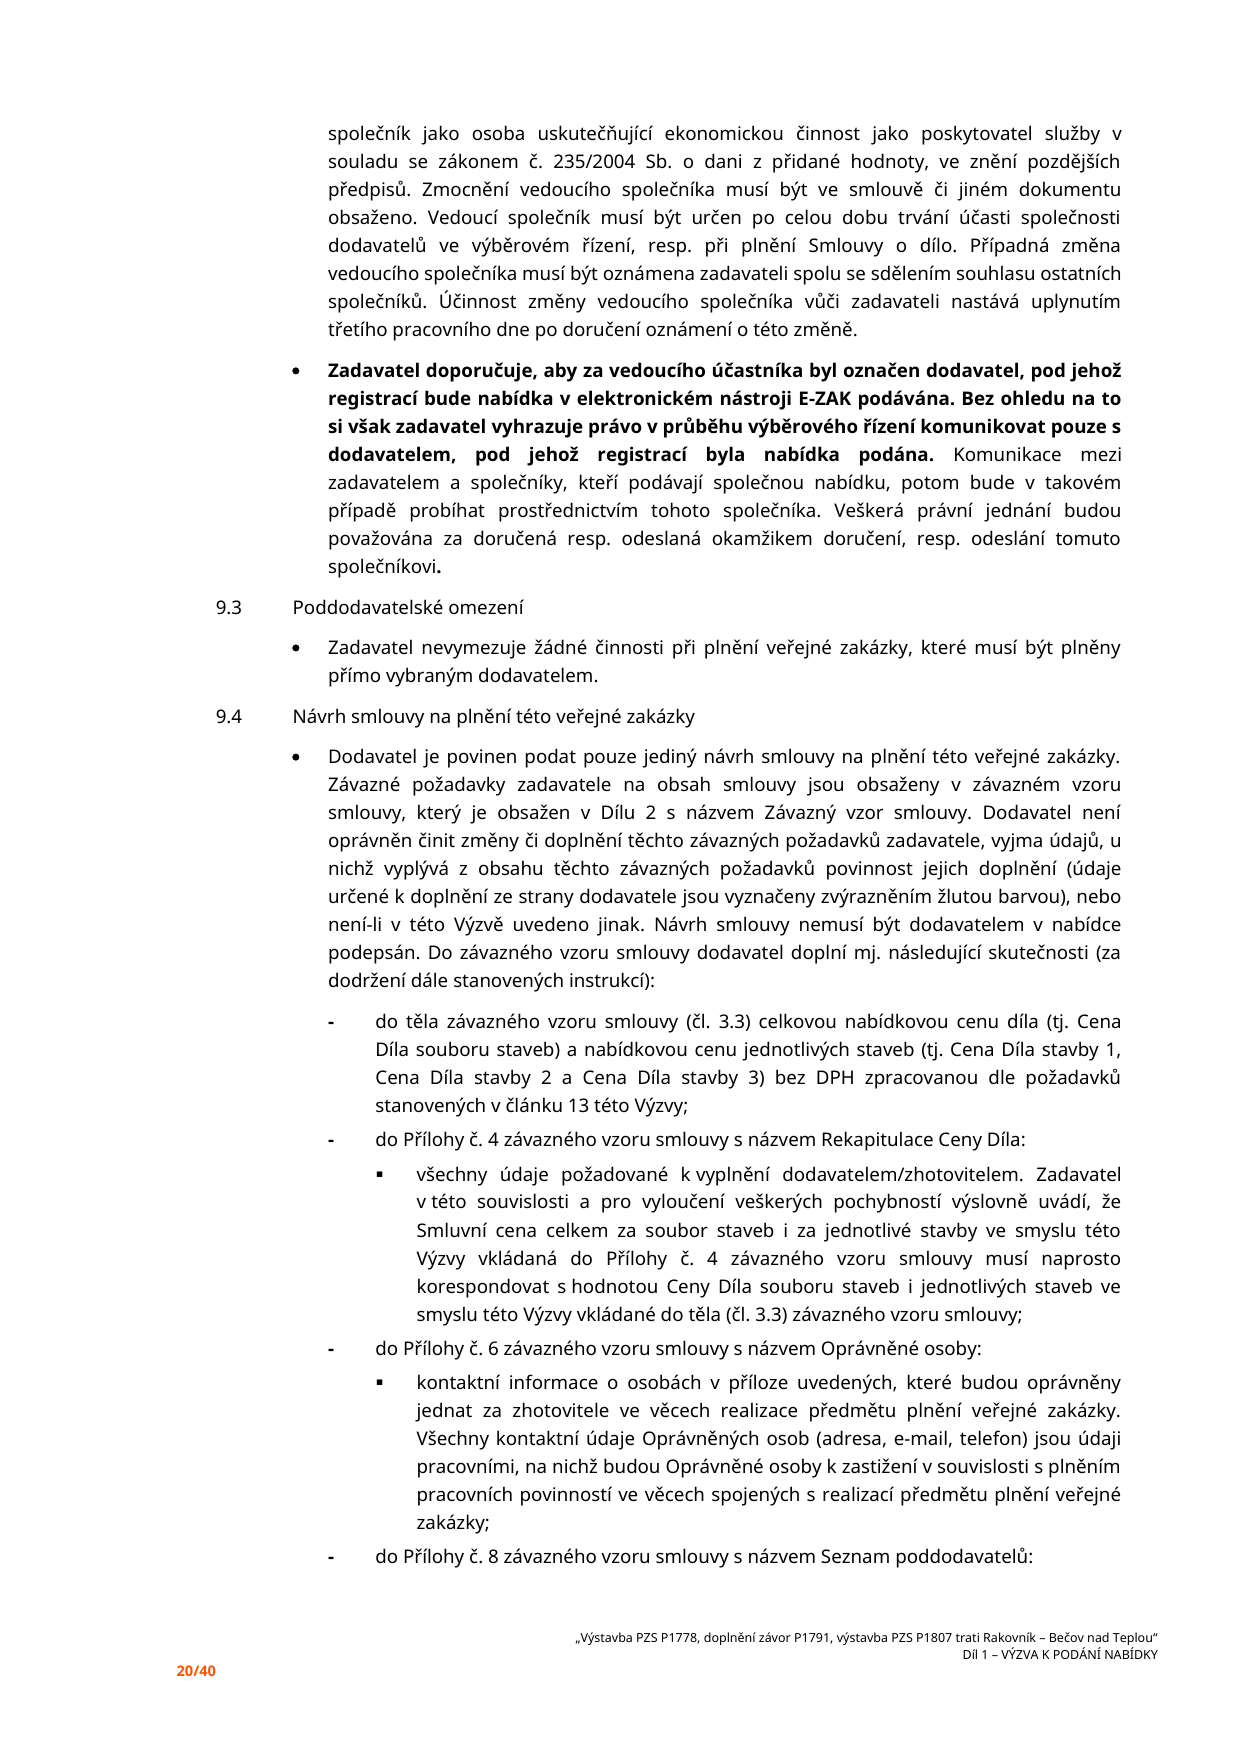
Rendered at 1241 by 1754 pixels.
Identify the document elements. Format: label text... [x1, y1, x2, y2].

text Návrh smlouvy na plnění této veřejné zakázky [216, 703, 1122, 728]
text do těla závazného vzoru smlouvy (čl. 3.3) celkovou nabídkovou cenu díla (tj. Cena Díla souboru staveb) a nabídkovou cenu jednotlivých staveb (tj. Cena Díla stavby 1, Cena Díla stavby 2 a Cena Díla stavby 3) bez DPH zpracovanou dle požadavků stanovených v článku 13 této Výzvy; [328, 1008, 1122, 1118]
text Dodavatel je povinen podat pouze jediný návrh smlouvy na plnění této veřejné zakázky. Závazné požadavky zadavatele na obsah smlouvy jsou obsaženy v závazném vzoru smlouvy, který je obsažen v Dílu 2 s názvem Závazný vzor smlouvy. Dodavatel není oprávněn činit změny či doplnění těchto závazných požadavků zadavatele, vyjma údajů, u nichž vyplývá z obsahu těchto závazných požadavků povinnost jejich doplnění (údaje určené k doplnění ze strany dodavatele jsou vyznačeny zvýrazněním žlutou barvou), nebo není-li v této Výzvě uvedeno jinak. Návrh smlouvy nemusí být dodavatelem v nabídce podepsán. Do závazného vzoru smlouvy dodavatel doplní mj. následující skutečnosti (za dodržení dále stanovených instrukcí): [292, 743, 1122, 993]
text do Přílohy č. 8 závazného vzoru smlouvy s názvem Seznam poddodavatelů: [328, 1544, 1122, 1569]
text Zadavatel nevymezuje žádné činnosti při plnění veřejné zakázky, které musí být plněny přímo vybraným dodavatelem. [292, 634, 1122, 688]
text kontaktní informace o osobách v příloze uvedených, které budou oprávněny jednat za zhotovitele ve věcech realizace předmětu plnění veřejné zakázky. Všechny kontaktní údaje Oprávněných osob (adresa, e-mail, telefon) jsou údaji pracovními, na nichž budou Oprávněné osoby k zastižení v souvislosti s plněním pracovních povinností ve věcech spojených s realizací předmětu plnění veřejné zakázky; [375, 1369, 1122, 1535]
text do Přílohy č. 4 závazného vzoru smlouvy s názvem Rekapitulace Ceny Díla: [328, 1127, 1122, 1152]
text Poddodavatelské omezení [216, 594, 1122, 619]
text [292, 121, 1122, 342]
text Zadavatel doporučuje, aby za vedoucího účastníka byl označen dodavatel, pod jehož registrací bude nabídka v elektronickém nástroji E-ZAK podávána. Bez ohledu na to si však zadavatel vyhrazuje právo v průběhu výběrového řízení komunikovat pouze s dodavatelem, pod jehož registrací byla nabídka podána. Komunikace mezi zadavatelem a společníky, kteří podávají společnou nabídku, potom bude v takovém případě probíhat prostřednictvím tohoto společníka. Veškerá právní jednání budou považována za doručená resp. odeslaná okamžikem doručení, resp. odeslání tomuto společníkovi. [292, 357, 1122, 579]
text všechny údaje požadované k vyplnění dodavatelem/zhotovitelem. Zadavatel v této souvislosti a pro vyloučení veškerých pochybností výslovně uvádí, že Smluvní cena celkem za soubor staveb i za jednotlivé stavby ve smyslu této Výzvy vkládaná do Přílohy č. 4 závazného vzoru smlouvy musí naprosto korespondovat s hodnotou Ceny Díla souboru staveb i jednotlivých staveb ve smyslu této Výzvy vkládané do těla (čl. 3.3) závazného vzoru smlouvy; [375, 1161, 1122, 1326]
text do Přílohy č. 6 závazného vzoru smlouvy s názvem Oprávněné osoby: [328, 1335, 1122, 1361]
